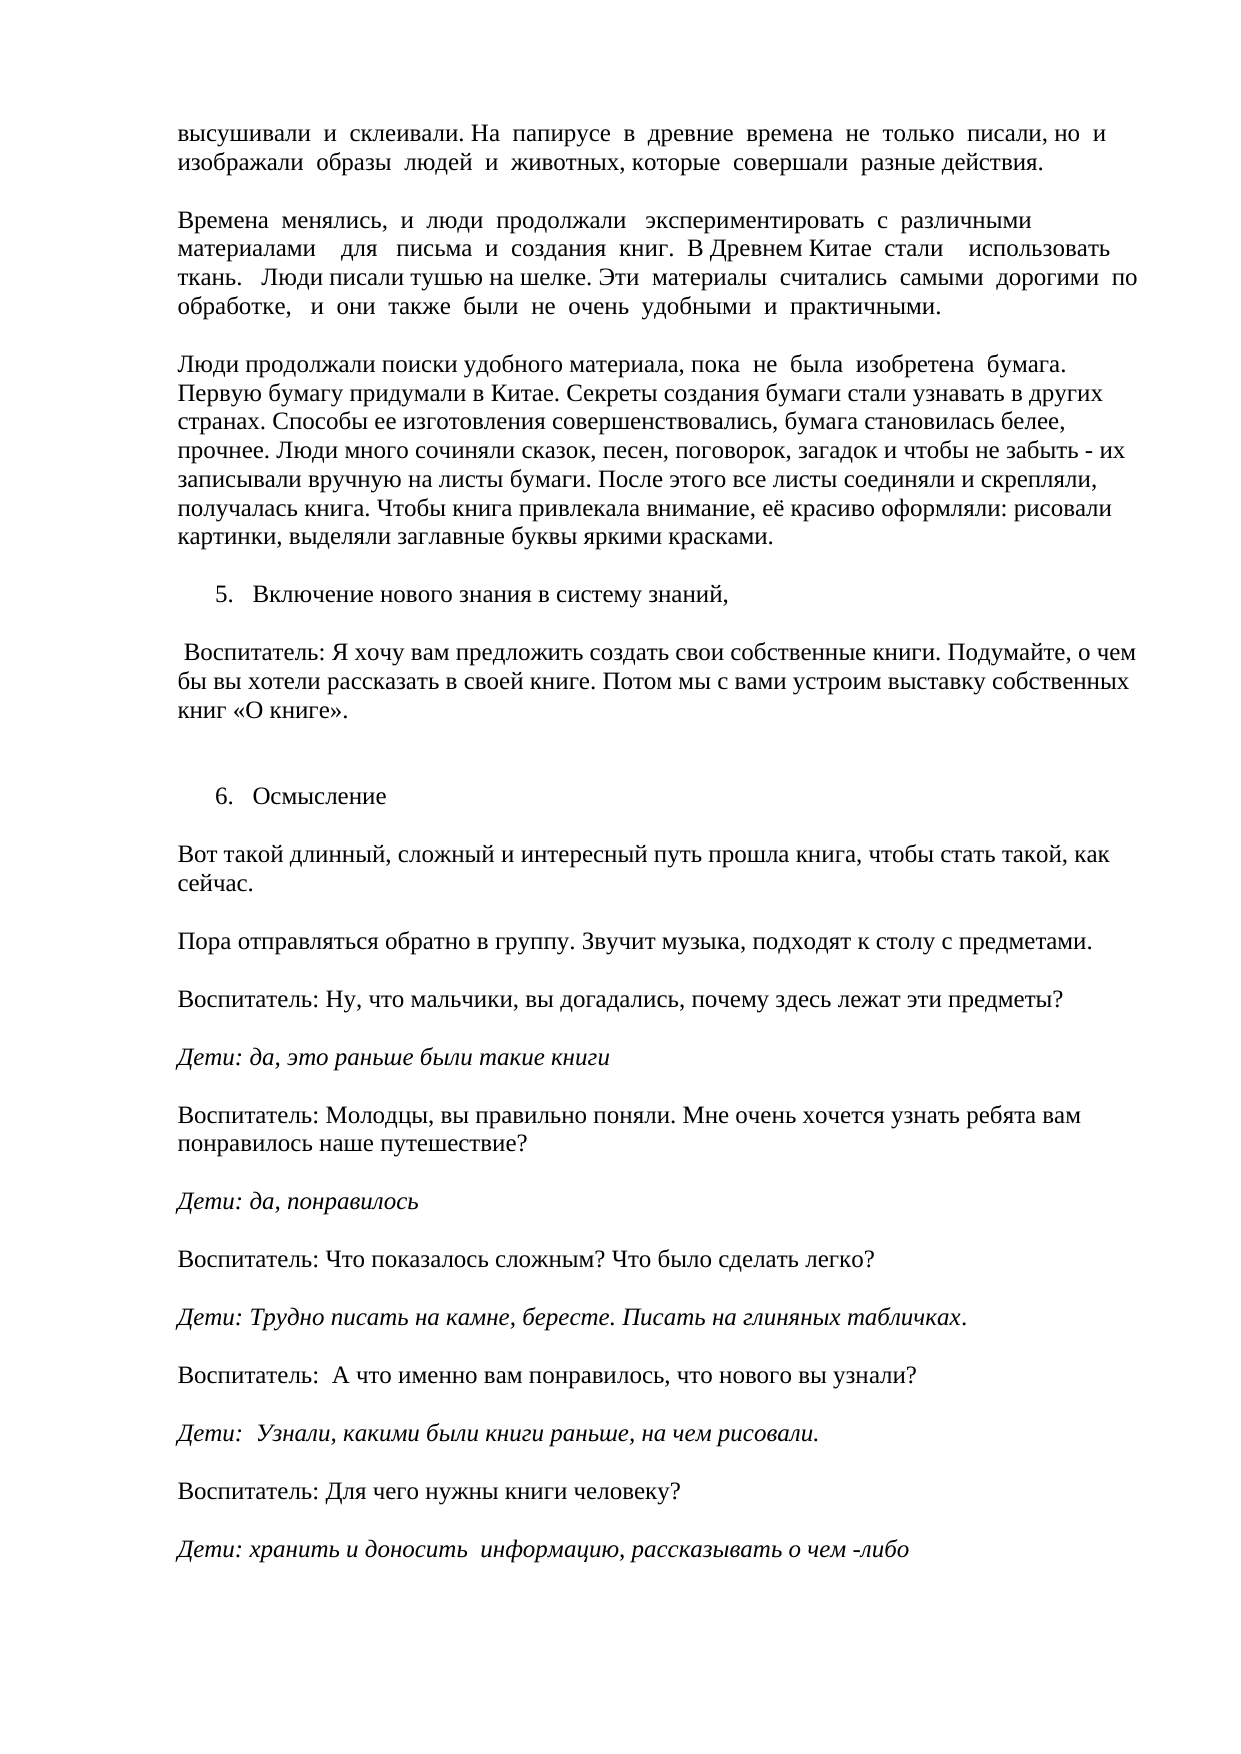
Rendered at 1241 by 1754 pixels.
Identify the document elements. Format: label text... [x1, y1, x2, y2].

text Воспитатель: Для чего нужны книги человеку? [177, 1476, 1152, 1505]
text Дети: да, это раньше были такие книги [177, 1042, 1152, 1071]
text Дети: Узнали, какими были книги раньше, на чем рисовали. [177, 1418, 1152, 1447]
text Времена менялись, и люди продолжали экспериментировать с различными материалами для письма и создания книг. В Древнем Китае стали использовать ткань. Люди писали тушью на шелке. Эти материалы считались самыми дорогими по обработке, и они также были не очень удобными и практичными. [177, 205, 1152, 320]
text Пора отправляться обратно в группу. Звучит музыка, подходят к столу с предметами. [177, 926, 1152, 955]
text Дети: хранить и доносить информацию, рассказывать о чем -либо [177, 1534, 1152, 1563]
text Воспитатель: Ну, что мальчики, вы догадались, почему здесь лежат эти предметы? [177, 984, 1152, 1013]
text Воспитатель: А что именно вам понравилось, что нового вы узнали? [177, 1360, 1152, 1389]
list Осмысление [215, 781, 1152, 810]
list Включение нового знания в систему знаний, [215, 579, 1152, 608]
text Люди продолжали поиски удобного материала, пока не была изобретена бумага. Первую бумагу придумали в Китае. Секреты создания бумаги стали узнавать в других странах. Способы ее изготовления совершенствовались, бумага становилась белее, прочнее. Люди много сочиняли сказок, песен, поговорок, загадок и чтобы не забыть - их записывали вручную на листы бумаги. После этого все листы соединяли и скрепляли, получалась книга. Чтобы книга привлекала внимание, её красиво оформляли: рисовали картинки, выделяли заглавные буквы яркими красками. [177, 349, 1152, 550]
text Дети: Трудно писать на камне, бересте. Писать на глиняных табличках. [177, 1302, 1152, 1331]
text Воспитатель: Что показалось сложным? Что было сделать легко? [177, 1244, 1152, 1273]
text Воспитатель: Молодцы, вы правильно поняли. Мне очень хочется узнать ребята вам понравилось наше путешествие? [177, 1100, 1152, 1157]
text Дети: да, понравилось [177, 1186, 1152, 1215]
text Воспитатель: Я хочу вам предложить создать свои собственные книги. Подумайте, о чем бы вы хотели рассказать в своей книге. Потом мы с вами устроим выставку собственных книг «О книге». [177, 637, 1152, 723]
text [177, 118, 1152, 176]
text Вот такой длинный, сложный и интересный путь прошла книга, чтобы стать такой, как сейчас. [177, 839, 1152, 897]
